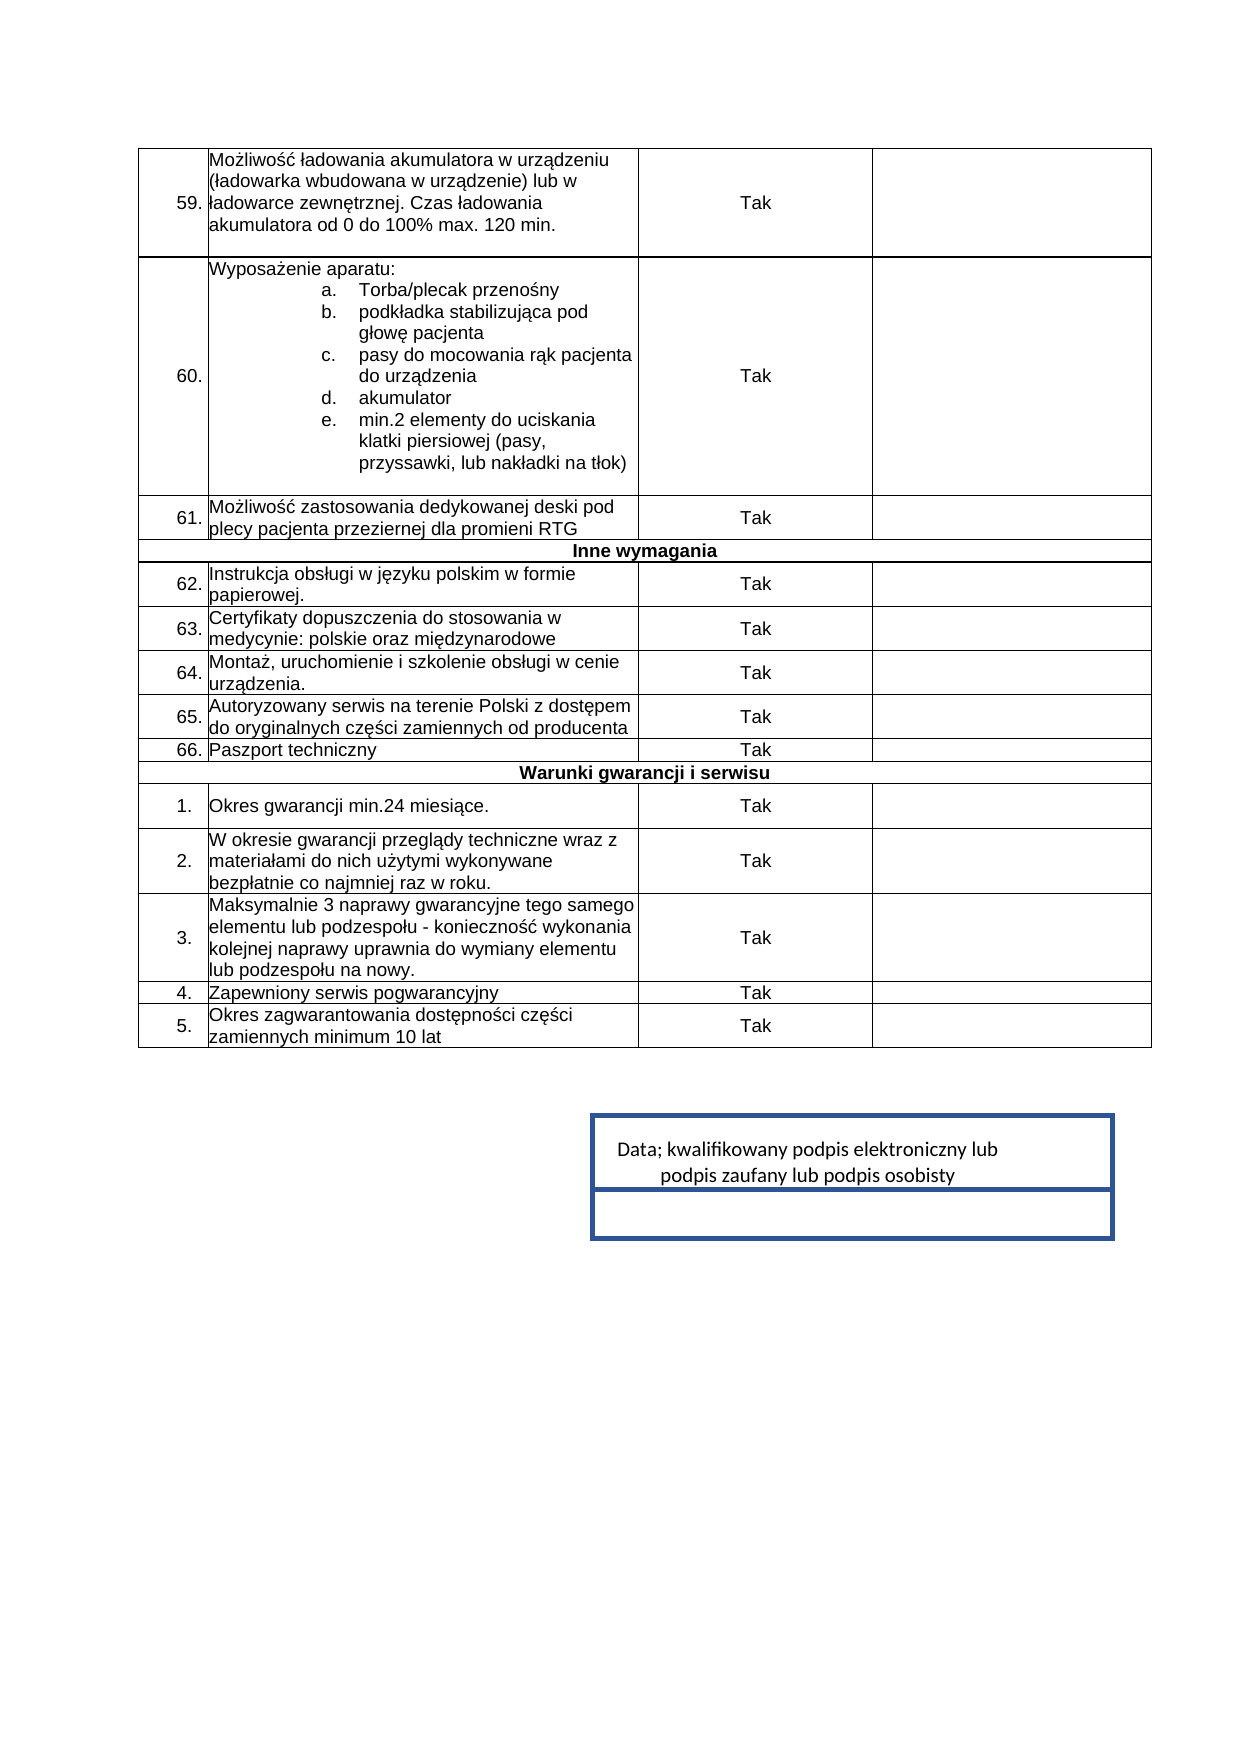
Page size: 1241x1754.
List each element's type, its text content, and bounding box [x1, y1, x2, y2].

table_cell Tak [639, 894, 872, 981]
table_cell [139, 258, 208, 495]
table_header Data; kwalifikowany podpis elektroniczny lub podpis zaufany lub podpis osobisty [595, 1118, 1110, 1187]
table_cell Możliwość zastosowania dedykowanej deski pod plecy pacjenta przeziernej dla promieni RTG [209, 496, 638, 539]
table_cell [595, 1192, 1110, 1236]
table_cell Tak [639, 739, 872, 761]
table_cell Tak [639, 651, 872, 694]
table_cell [873, 982, 1151, 1003]
table_cell [873, 258, 1151, 495]
table_cell [139, 496, 208, 539]
table_cell [873, 496, 1151, 539]
table_cell Instrukcja obsługi w języku polskim w formie papierowej. [209, 563, 638, 606]
table_cell W okresie gwarancji przeglądy techniczne wraz z materiałami do nich użytymi wykonywane bezpłatnie co najmniej raz w roku. [209, 829, 638, 893]
table_cell Paszport techniczny [209, 739, 638, 761]
table_cell [139, 739, 208, 761]
table_cell Okres gwarancji min.24 miesiące. [209, 784, 638, 827]
table_cell [873, 784, 1151, 827]
table_cell Wyposażenie aparatu: Torba/plecak przenośny podkładka stabilizująca pod głowę pacjenta pasy do mocowania rąk pacjenta do urządzenia akumulator min.2 elementy do uciskania klatki piersiowej (pasy, przyssawki, lub nakładki na tłok) [209, 258, 638, 495]
table_cell Tak [639, 695, 872, 738]
table_cell Tak [639, 1004, 872, 1047]
table_cell Maksymalnie 3 naprawy gwarancyjne tego samego elementu lub podzespołu - konieczność wykonania kolejnej naprawy uprawnia do wymiany elementu lub podzespołu na nowy. [209, 894, 638, 981]
table_cell [139, 563, 208, 606]
table_cell [873, 739, 1151, 761]
table_cell [139, 695, 208, 738]
table_cell Możliwość ładowania akumulatora w urządzeniu (ładowarka wbudowana w urządzenie) lub w ładowarce zewnętrznej. Czas ładowania akumulatora od 0 do 100% max. 120 min. [209, 149, 638, 256]
table_cell [139, 829, 208, 893]
table_cell [873, 651, 1151, 694]
table_cell [139, 1004, 208, 1047]
table_cell Montaż, uruchomienie i szkolenie obsługi w cenie urządzenia. [209, 651, 638, 694]
table_cell [873, 695, 1151, 738]
table_cell [139, 651, 208, 694]
table_cell Autoryzowany serwis na terenie Polski z dostępem do oryginalnych części zamiennych od producenta [209, 695, 638, 738]
table_cell [139, 894, 208, 981]
table_cell [139, 982, 208, 1003]
table_cell Tak [639, 496, 872, 539]
table_cell [873, 894, 1151, 981]
table_cell Tak [639, 258, 872, 495]
table_cell Certyfikaty dopuszczenia do stosowania w medycynie: polskie oraz międzynarodowe [209, 607, 638, 650]
table_cell Okres zagwarantowania dostępności części zamiennych minimum 10 lat [209, 1004, 638, 1047]
table_cell [873, 149, 1151, 256]
table_cell Tak [639, 982, 872, 1003]
table_cell Tak [639, 607, 872, 650]
table_cell Inne wymagania [139, 540, 1151, 561]
table_cell [873, 607, 1151, 650]
table_cell Tak [639, 829, 872, 893]
table_cell [873, 1004, 1151, 1047]
table_cell [873, 829, 1151, 893]
table_cell Warunki gwarancji i serwisu [139, 762, 1151, 783]
table_cell [139, 784, 208, 827]
table_cell [873, 563, 1151, 606]
table_cell Tak [639, 563, 872, 606]
table_cell [139, 607, 208, 650]
table_cell Zapewniony serwis pogwarancyjny [209, 982, 638, 1003]
table_cell Tak [639, 784, 872, 827]
table_cell [139, 149, 208, 256]
table_cell Tak [639, 149, 872, 256]
